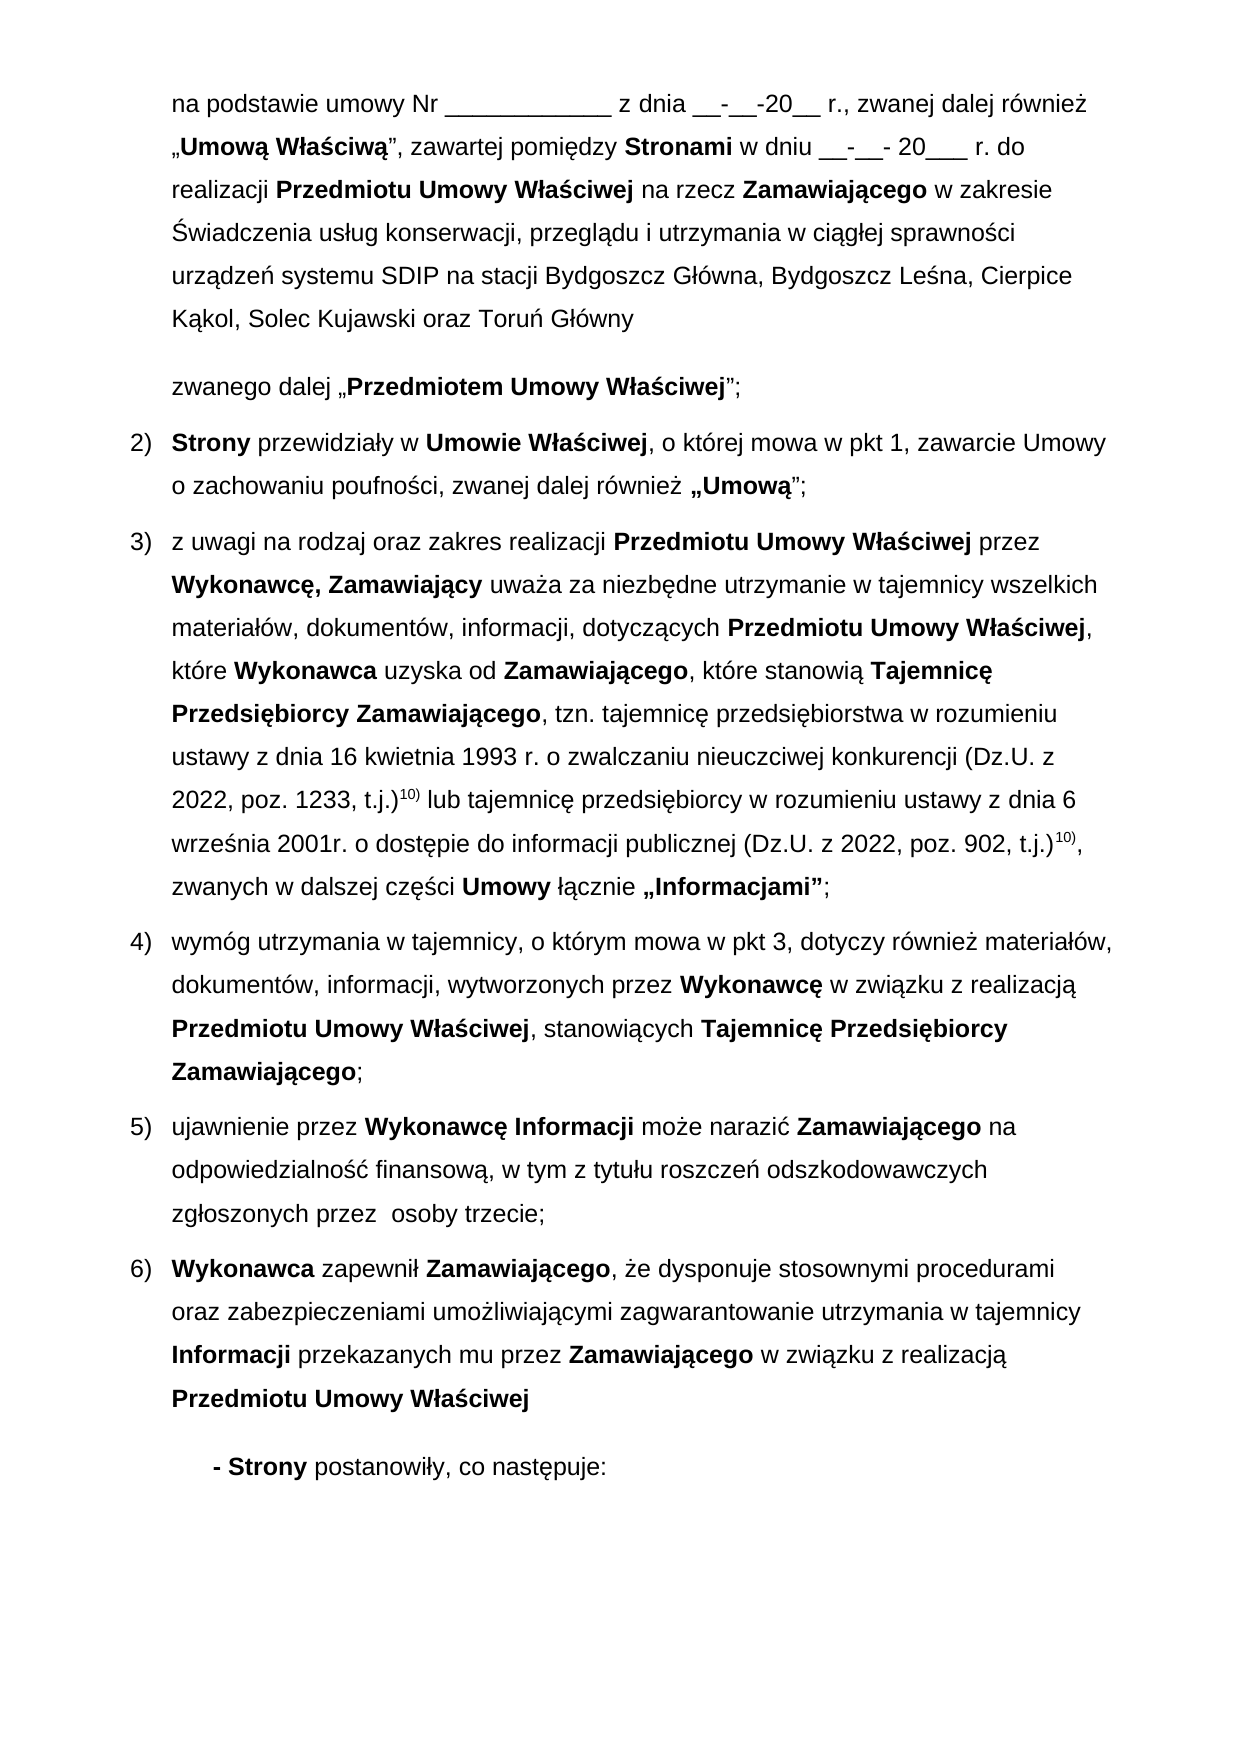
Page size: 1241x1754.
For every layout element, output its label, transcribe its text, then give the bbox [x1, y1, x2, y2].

list ujawnienie przez Wykonawcę Informacji może narazić Zamawiającego na odpowiedzialność finansową, w tym z tytułu roszczeń odszkodowawczych zgłoszonych przez osoby trzecie; [130, 1112, 1122, 1227]
text zwanego dalej „Przedmiotem Umowy Właściwej”; [171, 372, 1122, 401]
text - Strony postanowiły, co następuje: [171, 1452, 1122, 1481]
list Wykonawca zapewnił Zamawiającego, że dysponuje stosownymi procedurami oraz zabezpieczeniami umożliwiającymi zagwarantowanie utrzymania w tajemnicy Informacji przekazanych mu przez Zamawiającego w związku z realizacją Przedmiotu Umowy Właściwej [130, 1254, 1122, 1412]
text na podstawie umowy Nr ____________ z dnia __-__-20__ r., zwanej dalej również „Umową Właściwą”, zawartej pomiędzy Stronami w dniu __-__- 20___ r. do realizacji Przedmiotu Umowy Właściwej na rzecz Zamawiającego w zakresie Świadczenia usług konserwacji, przeglądu i utrzymania w ciągłej sprawności urządzeń systemu SDIP na stacji Bydgoszcz Główna, Bydgoszcz Leśna, Cierpice Kąkol, Solec Kujawski oraz Toruń Główny [171, 89, 1122, 333]
list Strony przewidziały w Umowie Właściwej, o której mowa w pkt 1, zawarcie Umowy o zachowaniu poufności, zwanej dalej również „Umową”; [130, 428, 1122, 500]
list wymóg utrzymania w tajemnicy, o którym mowa w pkt 3, dotyczy również materiałów, dokumentów, informacji, wytworzonych przez Wykonawcę w związku z realizacją Przedmiotu Umowy Właściwej, stanowiących Tajemnicę Przedsiębiorcy Zamawiającego; [130, 927, 1122, 1086]
list z uwagi na rodzaj oraz zakres realizacji Przedmiotu Umowy Właściwej przez Wykonawcę, Zamawiający uważa za niezbędne utrzymanie w tajemnicy wszelkich materiałów, dokumentów, informacji, dotyczących Przedmiotu Umowy Właściwej, które Wykonawca uzyska od Zamawiającego, które stanowią Tajemnicę Przedsiębiorcy Zamawiającego, tzn. tajemnicę przedsiębiorstwa w rozumieniu ustawy z dnia 16 kwietnia 1993 r. o zwalczaniu nieuczciwej konkurencji (Dz.U. z 2022, poz. 1233, t.j.)10) lub tajemnicę przedsiębiorcy w rozumieniu ustawy z dnia 6 września 2001r. o dostępie do informacji publicznej (Dz.U. z 2022, poz. 902, t.j.)10), zwanych w dalszej części Umowy łącznie „Informacjami”; [130, 527, 1122, 901]
